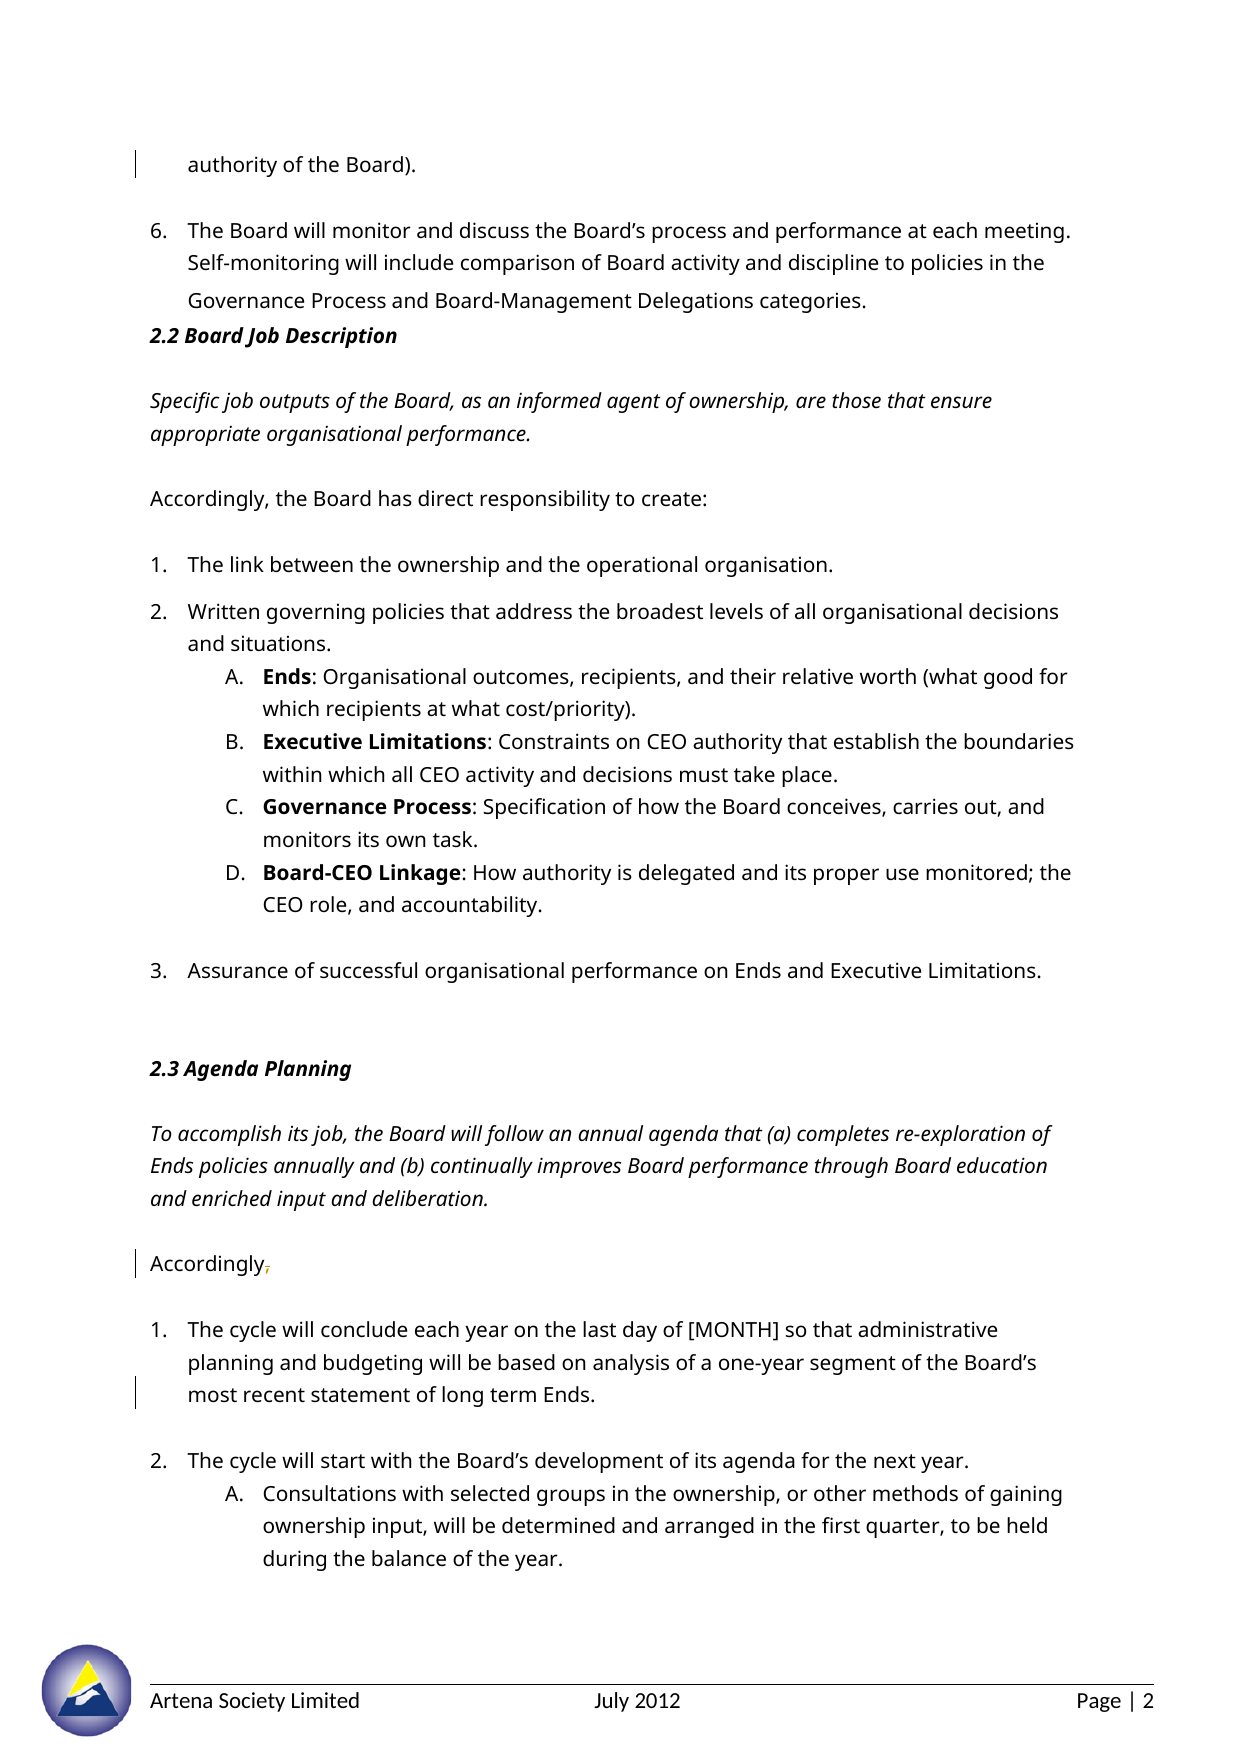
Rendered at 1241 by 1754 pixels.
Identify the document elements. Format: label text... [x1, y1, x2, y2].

list Board-CEO Linkage: How authority is delegated and its proper use monitored; the CEO role, and accountability. [225, 858, 1090, 952]
text 2.3 Agenda Planning [150, 1054, 1090, 1082]
picture [40, 1644, 131, 1735]
list Assurance of successful organisational performance on Ends and Executive Limitations. [150, 956, 1090, 984]
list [150, 150, 1090, 211]
list The Board will monitor and discuss the Board’s process and performance at each meeting. Self-monitoring will include comparison of Board activity and discipline to policies in the Governance Process and Board-Management Delegations categories. [150, 216, 1090, 316]
text 2.2 Board Job Description [150, 321, 1090, 349]
text To accomplish its job, the Board will follow an annual agenda that (a) completes re-exploration of Ends policies annually and (b) continually improves Board performance through Board education and enriched input and deliberation. [150, 1119, 1090, 1213]
list Consultations with selected groups in the ownership, or other methods of gaining ownership input, will be determined and arranged in the first quarter, to be held during the balance of the year. [225, 1479, 1090, 1572]
list Written governing policies that address the broadest levels of all organisational decisions and situations. [150, 597, 1090, 658]
list Ends: Organisational outcomes, recipients, and their relative worth (what good for which recipients at what cost/priority). [225, 662, 1090, 723]
text Accordingly, the Board has direct responsibility to create: [150, 484, 1090, 546]
list Executive Limitations: Constraints on CEO authority that establish the boundaries within which all CEO activity and decisions must take place. [225, 727, 1090, 788]
text Specific job outputs of the Board, as an informed agent of ownership, are those that ensure appropriate organisational performance. [150, 386, 1090, 447]
list The link between the ownership and the operational organisation. [150, 550, 1090, 578]
list The cycle will start with the Board’s development of its agenda for the next year. [150, 1446, 1090, 1474]
list The cycle will conclude each year on the last day of [MONTH] so that administrative planning and budgeting will be based on analysis of a one-year segment of the Board’s most recent statement of long term Ends. [150, 1315, 1090, 1442]
text Accordingly [150, 1249, 1090, 1311]
list Governance Process: Specification of how the Board conceives, carries out, and monitors its own task. [225, 792, 1090, 853]
